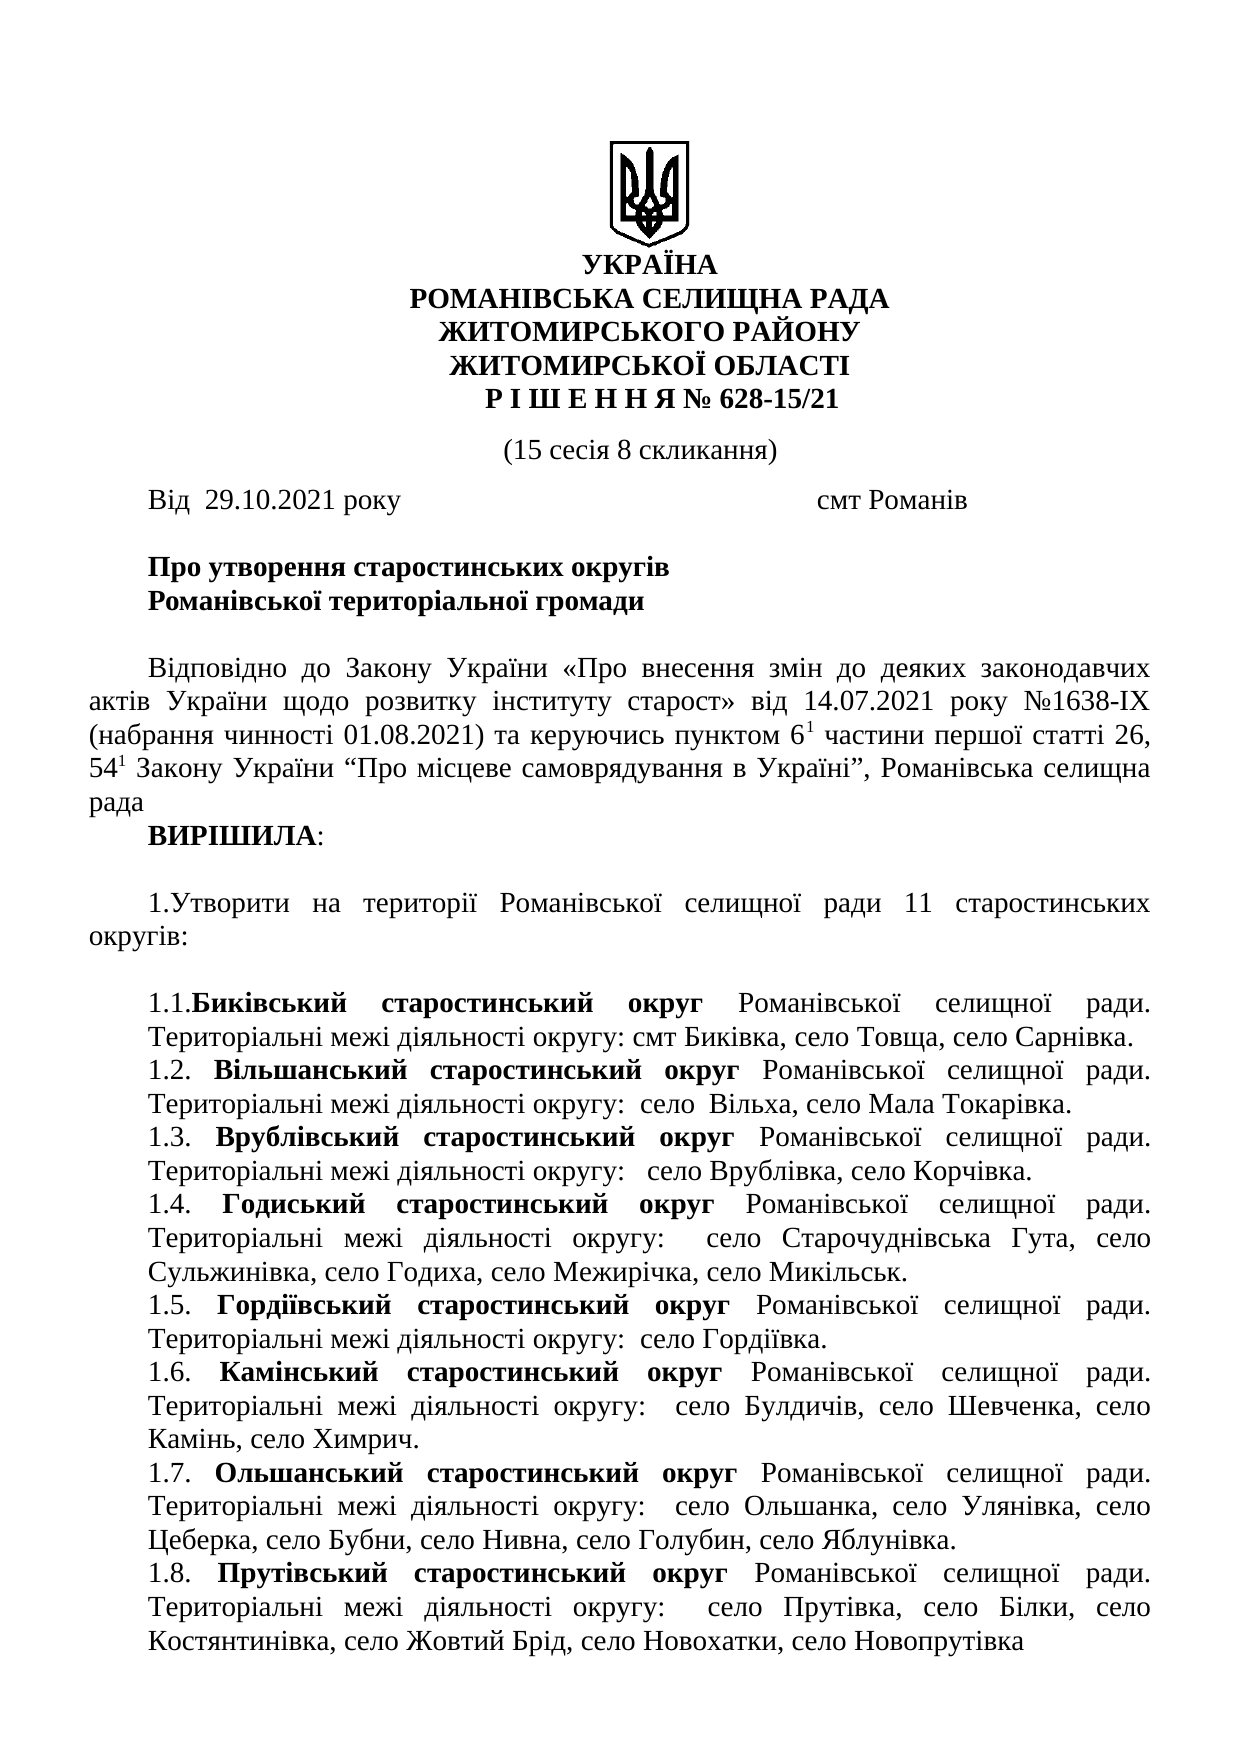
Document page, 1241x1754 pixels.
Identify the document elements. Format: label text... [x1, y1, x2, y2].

text Р І Ш Е Н Н Я № 628-15/21 [129, 382, 1152, 415]
text РОМАНІВСЬКА СЕЛИЩНА РАДА [148, 281, 1152, 314]
text 1.8. Прутівський старостинський округ Романівської селищної ради. Територіальні межі діяльності округу: село Прутівка, село Білки, село Костянтинівка, село Жовтий Брід, село Новохатки, село Новопрутівка [148, 1556, 1152, 1656]
text 1.6. Камінський старостинський округ Романівської селищної ради. Територіальні межі діяльності округу: село Булдичів, село Шевченка, село Камінь, село Химрич. [148, 1354, 1152, 1455]
text (15 сесія 8 скликання) [129, 432, 1152, 466]
text УКРАЇНА [148, 247, 1152, 281]
picture [609, 141, 690, 248]
text 1.3. Врублівський старостинський округ Романівської селищної ради. Територіальні межі діяльності округу: село Врублівка, село Корчівка. [148, 1119, 1152, 1187]
text 1.5. Гордіївський старостинський округ Романівської селищної ради. Територіальні межі діяльності округу: село Гордіївка. [148, 1287, 1152, 1354]
text 1.4. Годиський старостинський округ Романівської селищної ради. Територіальні межі діяльності округу: село Старочуднівська Гута, село Сульжинівка, село Годиха, село Межирічка, село Микільськ. [148, 1187, 1152, 1287]
text 1.1.Биківський старостинський округ Романівської селищної ради. Територіальні межі діяльності округу: смт Биківка, село Товща, село Сарнівка. [148, 985, 1152, 1052]
text ЖИТОМИРСЬКОГО РАЙОНУ [148, 314, 1152, 348]
text ЖИТОМИРСЬКОЇ ОБЛАСТІ [148, 348, 1152, 382]
text 1.7. Ольшанський старостинський округ Романівської селищної ради. Територіальні межі діяльності округу: село Ольшанка, село Улянівка, село Цеберка, село Бубни, село Нивна, село Голубин, село Яблунівка. [148, 1455, 1152, 1556]
text 1.Утворити на території Романівської селищної ради 11 старостинських округів: [88, 885, 1152, 952]
text 1.2. Вільшанський старостинський округ Романівської селищної ради. Територіальні межі діяльності округу: село Вільха, село Мала Токарівка. [148, 1052, 1152, 1119]
text ВИРІШИЛА: [88, 818, 1152, 851]
text Від 29.10.2021 року смт Романів [148, 482, 1152, 516]
text Романівської територіальної громади [148, 583, 1163, 616]
text Відповідно до Закону України «Про внесення змін до деяких законодавчих актів України щодо розвитку інституту старост» від 14.07.2021 року №1638-ІX (набрання чинності 01.08.2021) та керуючись пунктом 61 частини першої статті 26, 541 Закону України “Про місцеве самоврядування в Україні”, Романівська селищна рада [88, 650, 1152, 818]
text Про утворення старостинських округів [148, 549, 1163, 583]
